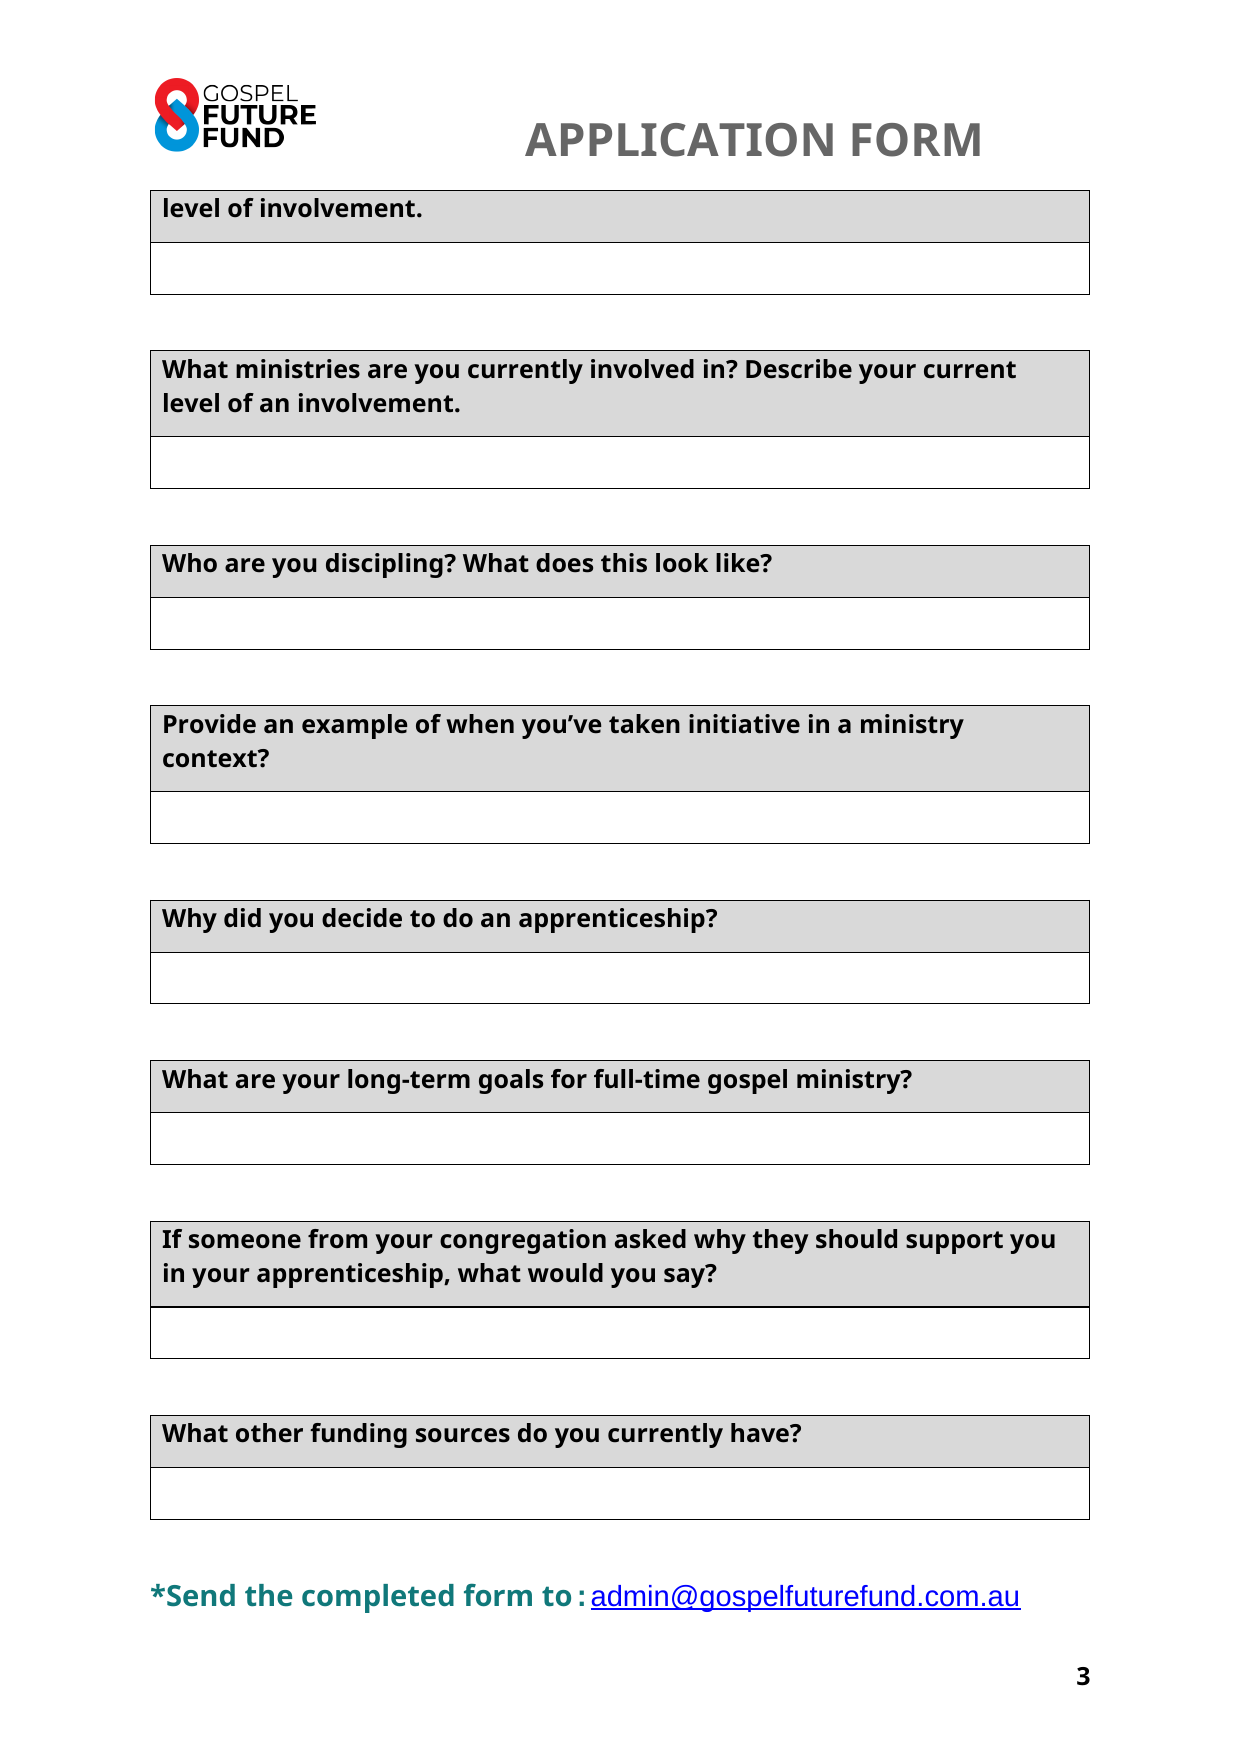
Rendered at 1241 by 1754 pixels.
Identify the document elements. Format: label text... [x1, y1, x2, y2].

table_cell [151, 437, 1089, 488]
table_cell [151, 792, 1089, 843]
text *Send the completed form to:admin@gospelfuturefund.com.au [150, 1576, 1090, 1615]
picture [150, 75, 321, 156]
table_header What other funding sources do you currently have? [151, 1416, 1089, 1467]
table_header What ministries are you currently involved in? Describe your current level of an involvement. [151, 351, 1089, 436]
table_header Who are you discipling? What does this look like? [151, 546, 1089, 597]
table_header What are your long-term goals for full-time gospel ministry? [151, 1061, 1089, 1112]
table_cell [151, 243, 1089, 293]
table_header Provide an example of when you’ve taken initiative in a ministry context? [151, 706, 1089, 791]
table_header If someone from your congregation asked why they should support you in your apprenticeship, what would you say? [151, 1222, 1089, 1306]
table_cell [151, 1308, 1089, 1358]
table_cell [151, 953, 1089, 1003]
table_header Why did you decide to do an apprenticeship? [151, 901, 1089, 952]
table_cell [151, 598, 1089, 648]
table_cell [151, 1468, 1089, 1519]
table_header What ministries have you been involved with in the past? Describe your level of involvement. [151, 191, 1089, 242]
table_cell [151, 1113, 1089, 1164]
